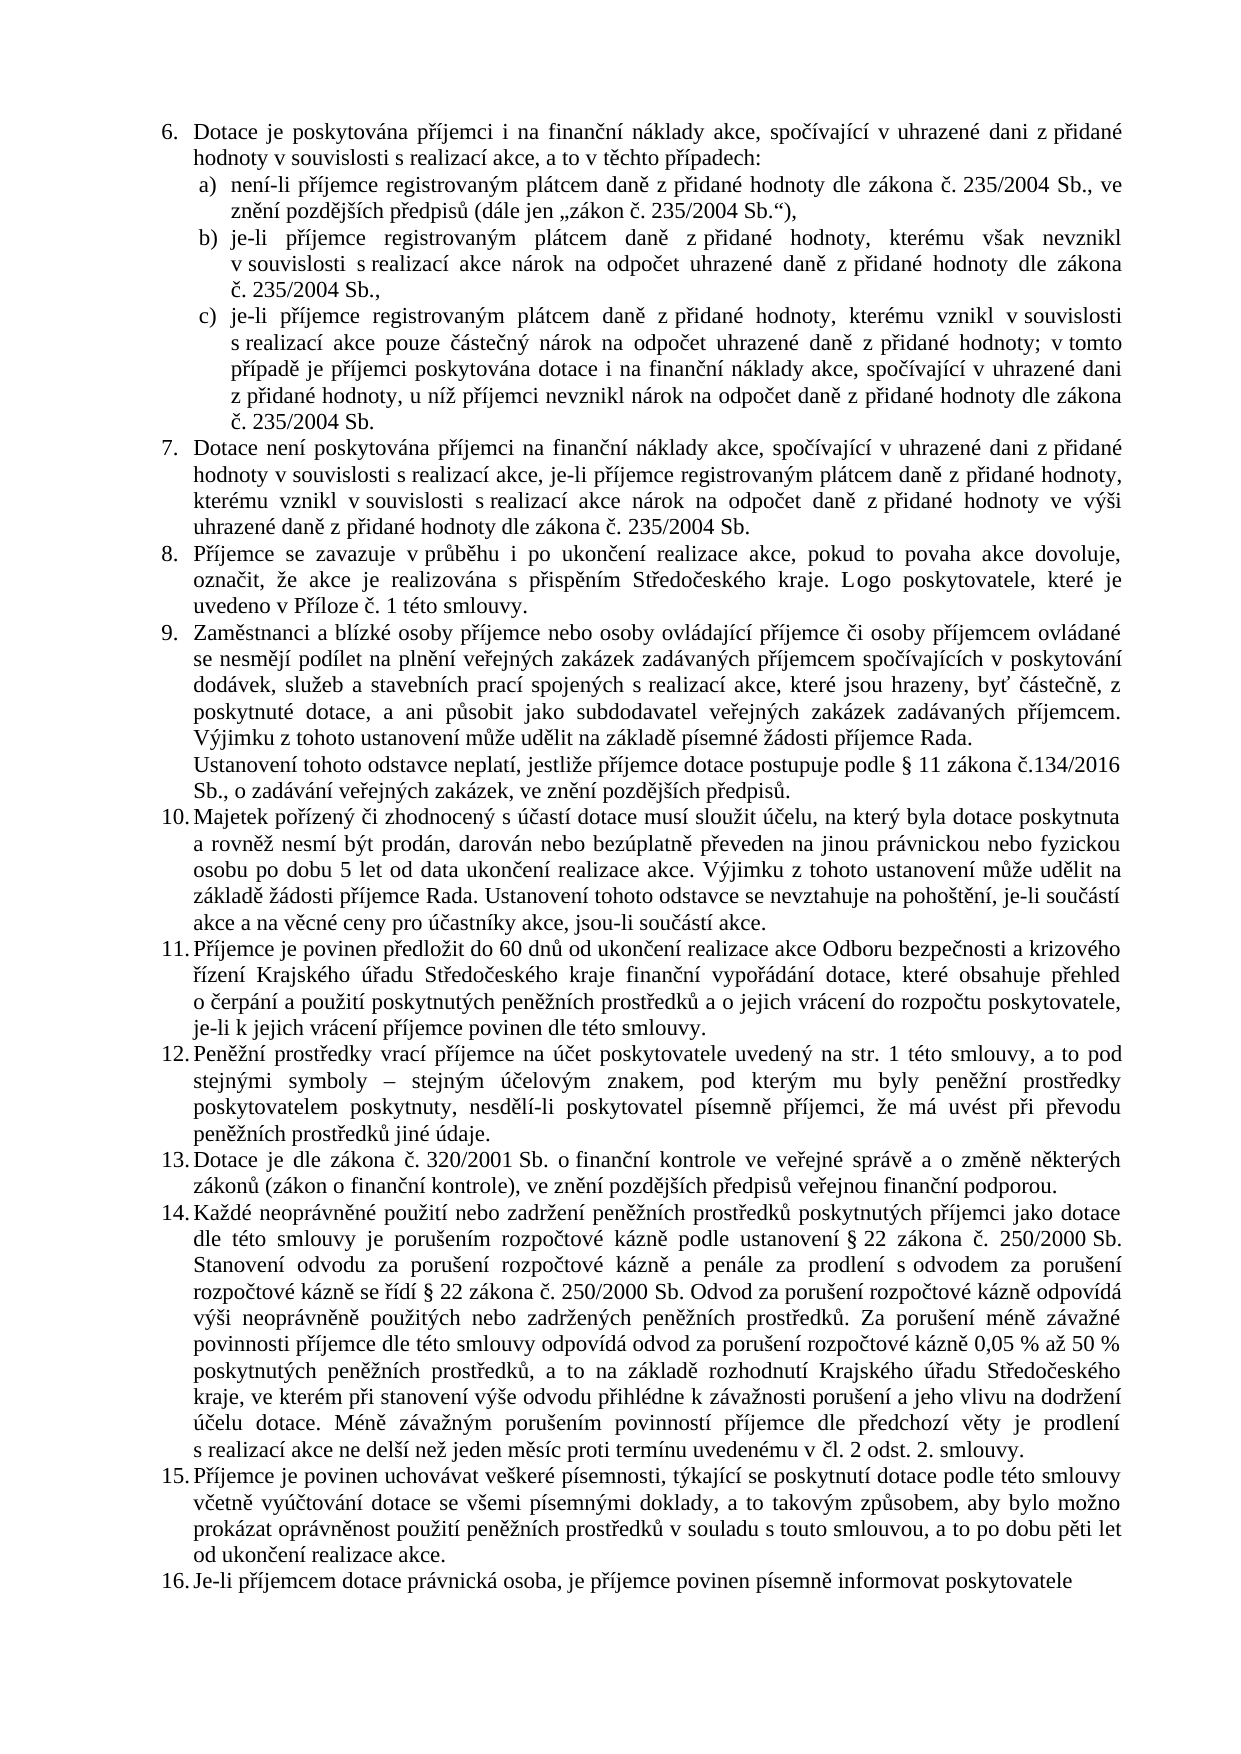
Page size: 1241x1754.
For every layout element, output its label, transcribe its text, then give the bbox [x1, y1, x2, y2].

list Je-li příjemcem dotace právnická osoba, je příjemce povinen písemně informovat poskytovatele [156, 1568, 1122, 1594]
list je-li příjemce registrovaným plátcem daně z přidané hodnoty, kterému vznikl v souvislosti s realizací akce pouze částečný nárok na odpočet uhrazené daně z přidané hodnoty; v tomto případě je příjemci poskytována dotace i na finanční náklady akce, spočívající v uhrazené dani z přidané hodnoty, u níž příjemci nevznikl nárok na odpočet daně z přidané hodnoty dle zákona č. 235/2004 Sb. [193, 303, 1122, 434]
list Dotace není poskytována příjemci na finanční náklady akce, spočívající v uhrazené dani z přidané hodnoty v souvislosti s realizací akce, je-li příjemce registrovaným plátcem daně z přidané hodnoty, kterému vznikl v souvislosti s realizací akce nárok na odpočet daně z přidané hodnoty ve výši uhrazené daně z přidané hodnoty dle zákona č. 235/2004 Sb. [156, 434, 1122, 540]
list Příjemce je povinen předložit do 60 dnů od ukončení realizace akce Odboru bezpečnosti a krizového řízení Krajského úřadu Středočeského kraje finanční vypořádání dotace, které obsahuje přehled o čerpání a použití poskytnutých peněžních prostředků a o jejich vrácení do rozpočtu poskytovatele, je-li k jejich vrácení příjemce povinen dle této smlouvy. [156, 935, 1122, 1041]
list Dotace je poskytována příjemci i na finanční náklady akce, spočívající v uhrazené dani z přidané hodnoty v souvislosti s realizací akce, a to v těchto případech: [156, 118, 1122, 171]
list Majetek pořízený či zhodnocený s účastí dotace musí sloužit účelu, na který byla dotace poskytnuta a rovněž nesmí být prodán, darován nebo bezúplatně převeden na jinou právnickou nebo fyzickou osobu po dobu 5 let od data ukončení realizace akce. Výjimku z tohoto ustanovení může udělit na základě žádosti příjemce Rada. Ustanovení tohoto odstavce se nevztahuje na pohoštění, je-li součástí akce a na věcné ceny pro účastníky akce, jsou-li součástí akce. [156, 803, 1122, 935]
list je-li příjemce registrovaným plátcem daně z přidané hodnoty, kterému však nevznikl v souvislosti s realizací akce nárok na odpočet uhrazené daně z přidané hodnoty dle zákona č. 235/2004 Sb., [193, 223, 1122, 303]
list není-li příjemce registrovaným plátcem daně z přidané hodnoty dle zákona č. 235/2004 Sb., ve znění pozdějších předpisů (dále jen „zákon č. 235/2004 Sb.“), [193, 171, 1122, 223]
text Ustanovení tohoto odstavce neplatí, jestliže příjemce dotace postupuje podle § 11 zákona č.134/2016 Sb., o zadávání veřejných zakázek, ve znění pozdějších předpisů. [193, 751, 1122, 803]
list Dotace je dle zákona č. 320/2001 Sb. o finanční kontrole ve veřejné správě a o změně některých zákonů (zákon o finanční kontrole), ve znění pozdějších předpisů veřejnou finanční podporou. [156, 1146, 1122, 1199]
list Příjemce se zavazuje v průběhu i po ukončení realizace akce, pokud to povaha akce dovoluje, označit, že akce je realizována s přispěním Středočeského kraje. Logo poskytovatele, které je uvedeno v Příloze č. 1 této smlouvy. [156, 540, 1122, 619]
list Každé neoprávněné použití nebo zadržení peněžních prostředků poskytnutých příjemci jako dotace dle této smlouvy je porušením rozpočtové kázně podle ustanovení § 22 zákona č. 250/2000 Sb. Stanovení odvodu za porušení rozpočtové kázně a penále za prodlení s odvodem za porušení rozpočtové kázně se řídí § 22 zákona č. 250/2000 Sb. Odvod za porušení rozpočtové kázně odpovídá výši neoprávněně použitých nebo zadržených peněžních prostředků. Za porušení méně závažné povinnosti příjemce dle této smlouvy odpovídá odvod za porušení rozpočtové kázně 0,05 % až 50 % poskytnutých peněžních prostředků, a to na základě rozhodnutí Krajského úřadu Středočeského kraje, ve kterém při stanovení výše odvodu přihlédne k závažnosti porušení a jeho vlivu na dodržení účelu dotace. Méně závažným porušením povinností příjemce dle předchozí věty je prodlení s realizací akce ne delší než jeden měsíc proti termínu uvedenému v čl. 2 odst. 2. smlouvy. [156, 1199, 1122, 1462]
list Příjemce je povinen uchovávat veškeré písemnosti, týkající se poskytnutí dotace podle této smlouvy včetně vyúčtování dotace se všemi písemnými doklady, a to takovým způsobem, aby bylo možno prokázat oprávněnost použití peněžních prostředků v souladu s touto smlouvou, a to po dobu pěti let od ukončení realizace akce. [156, 1462, 1122, 1568]
list Zaměstnanci a blízké osoby příjemce nebo osoby ovládající příjemce či osoby příjemcem ovládané se nesmějí podílet na plnění veřejných zakázek zadávaných příjemcem spočívajících v poskytování dodávek, služeb a stavebních prací spojených s realizací akce, které jsou hrazeny, byť částečně, z poskytnuté dotace, a ani působit jako subdodavatel veřejných zakázek zadávaných příjemcem. Výjimku z tohoto ustanovení může udělit na základě písemné žádosti příjemce Rada. [156, 619, 1122, 751]
list Peněžní prostředky vrací příjemce na účet poskytovatele uvedený na str. 1 této smlouvy, a to pod stejnými symboly – stejným účelovým znakem, pod kterým mu byly peněžní prostředky poskytovatelem poskytnuty, nesdělí-li poskytovatel písemně příjemci, že má uvést při převodu peněžních prostředků jiné údaje. [156, 1041, 1122, 1146]
